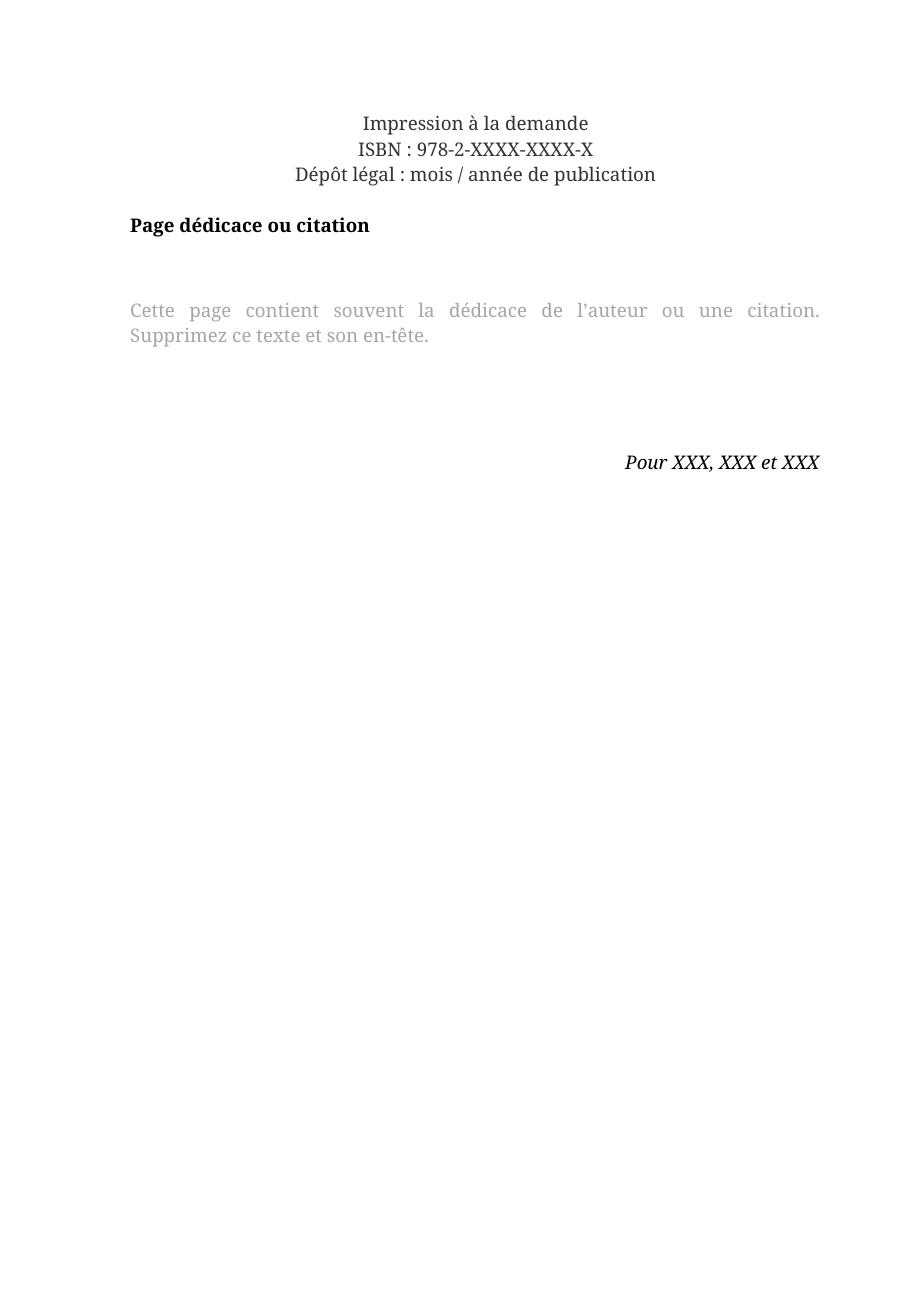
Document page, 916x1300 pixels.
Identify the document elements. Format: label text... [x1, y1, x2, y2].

text Page dédicace ou citation [130, 212, 821, 238]
text Pour XXX, XXX et XXX [130, 449, 821, 474]
text Cette page contient souvent la dédicace de l’auteur ou une citation. Supprimez ce texte et son en-tête. [130, 297, 821, 348]
